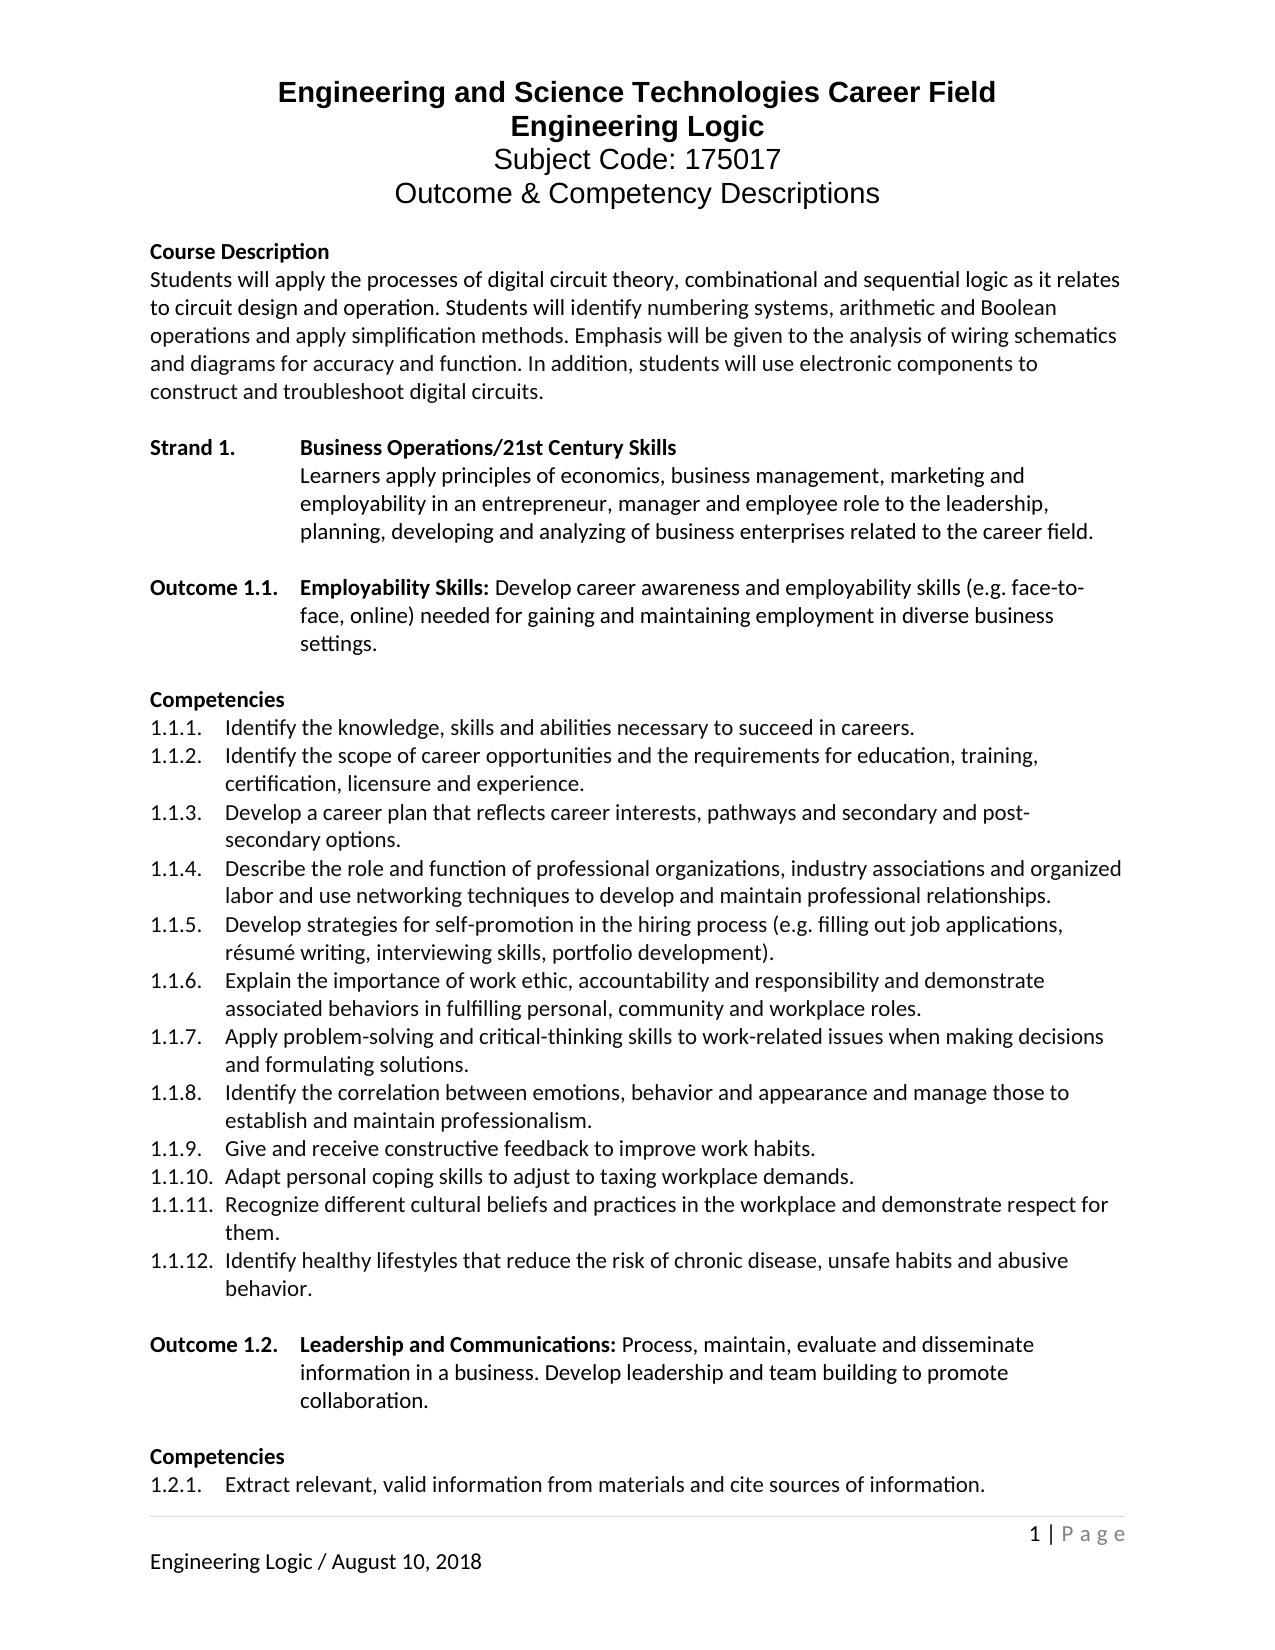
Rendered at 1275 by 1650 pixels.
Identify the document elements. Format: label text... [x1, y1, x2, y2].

text 1.1.11. Recognize different cultural beliefs and practices in the workplace and demonstrate respect for them. [150, 1190, 1125, 1246]
text Competencies [150, 686, 1125, 713]
text 1.1.8. Identify the correlation between emotions, behavior and appearance and manage those to establish and maintain professionalism. [150, 1078, 1125, 1134]
text 1.1.2. Identify the scope of career opportunities and the requirements for education, training, certification, licensure and experience. [150, 742, 1125, 798]
text 1.1.5. Develop strategies for self-promotion in the hiring process (e.g. filling out job applications, résumé writing, interviewing skills, portfolio development). [150, 910, 1125, 966]
text Outcome 1.2. Leadership and Communications: Process, maintain, evaluate and disseminate information in a business. Develop leadership and team building to promote collaboration. [150, 1330, 1125, 1414]
text 1.1.10. Adapt personal coping skills to adjust to taxing workplace demands. [150, 1162, 1125, 1190]
text 1.1.12. Identify healthy lifestyles that reduce the risk of chronic disease, unsafe habits and abusive behavior. [150, 1246, 1125, 1302]
text Outcome 1.1. Employability Skills: Develop career awareness and employability skills (e.g. face-to-face, online) needed for gaining and maintaining employment in diverse business settings. [150, 573, 1125, 657]
text Competencies [150, 1442, 1125, 1470]
text 1.1.9. Give and receive constructive feedback to improve work habits. [150, 1134, 1125, 1162]
text Course Description [150, 237, 1125, 265]
text 1.1.1. Identify the knowledge, skills and abilities necessary to succeed in careers. [150, 713, 1125, 742]
text 1.1.6. Explain the importance of work ethic, accountability and responsibility and demonstrate associated behaviors in fulfilling personal, community and workplace roles. [150, 966, 1125, 1022]
text Learners apply principles of economics, business management, marketing and employability in an entrepreneur, manager and employee role to the leadership, planning, developing and analyzing of business enterprises related to the career field. [300, 461, 1125, 545]
text 1.1.3. Develop a career plan that reflects career interests, pathways and secondary and post-secondary options. [150, 798, 1125, 854]
text Strand 1. Business Operations/21st Century Skills [150, 433, 1125, 461]
text 1.1.4. Describe the role and function of professional organizations, industry associations and organized labor and use networking techniques to develop and maintain professional relationships. [150, 854, 1125, 910]
text 1.1.7. Apply problem-solving and critical-thinking skills to work-related issues when making decisions and formulating solutions. [150, 1022, 1125, 1078]
text Students will apply the processes of digital circuit theory, combinational and sequential logic as it relates to circuit design and operation. Students will identify numbering systems, arithmetic and Boolean operations and apply simplification methods. Emphasis will be given to the analysis of wiring schematics and diagrams for accuracy and function. In addition, students will use electronic components to construct and troubleshoot digital circuits. [150, 265, 1125, 405]
text 1.2.1. Extract relevant, valid information from materials and cite sources of information. [150, 1470, 1125, 1498]
